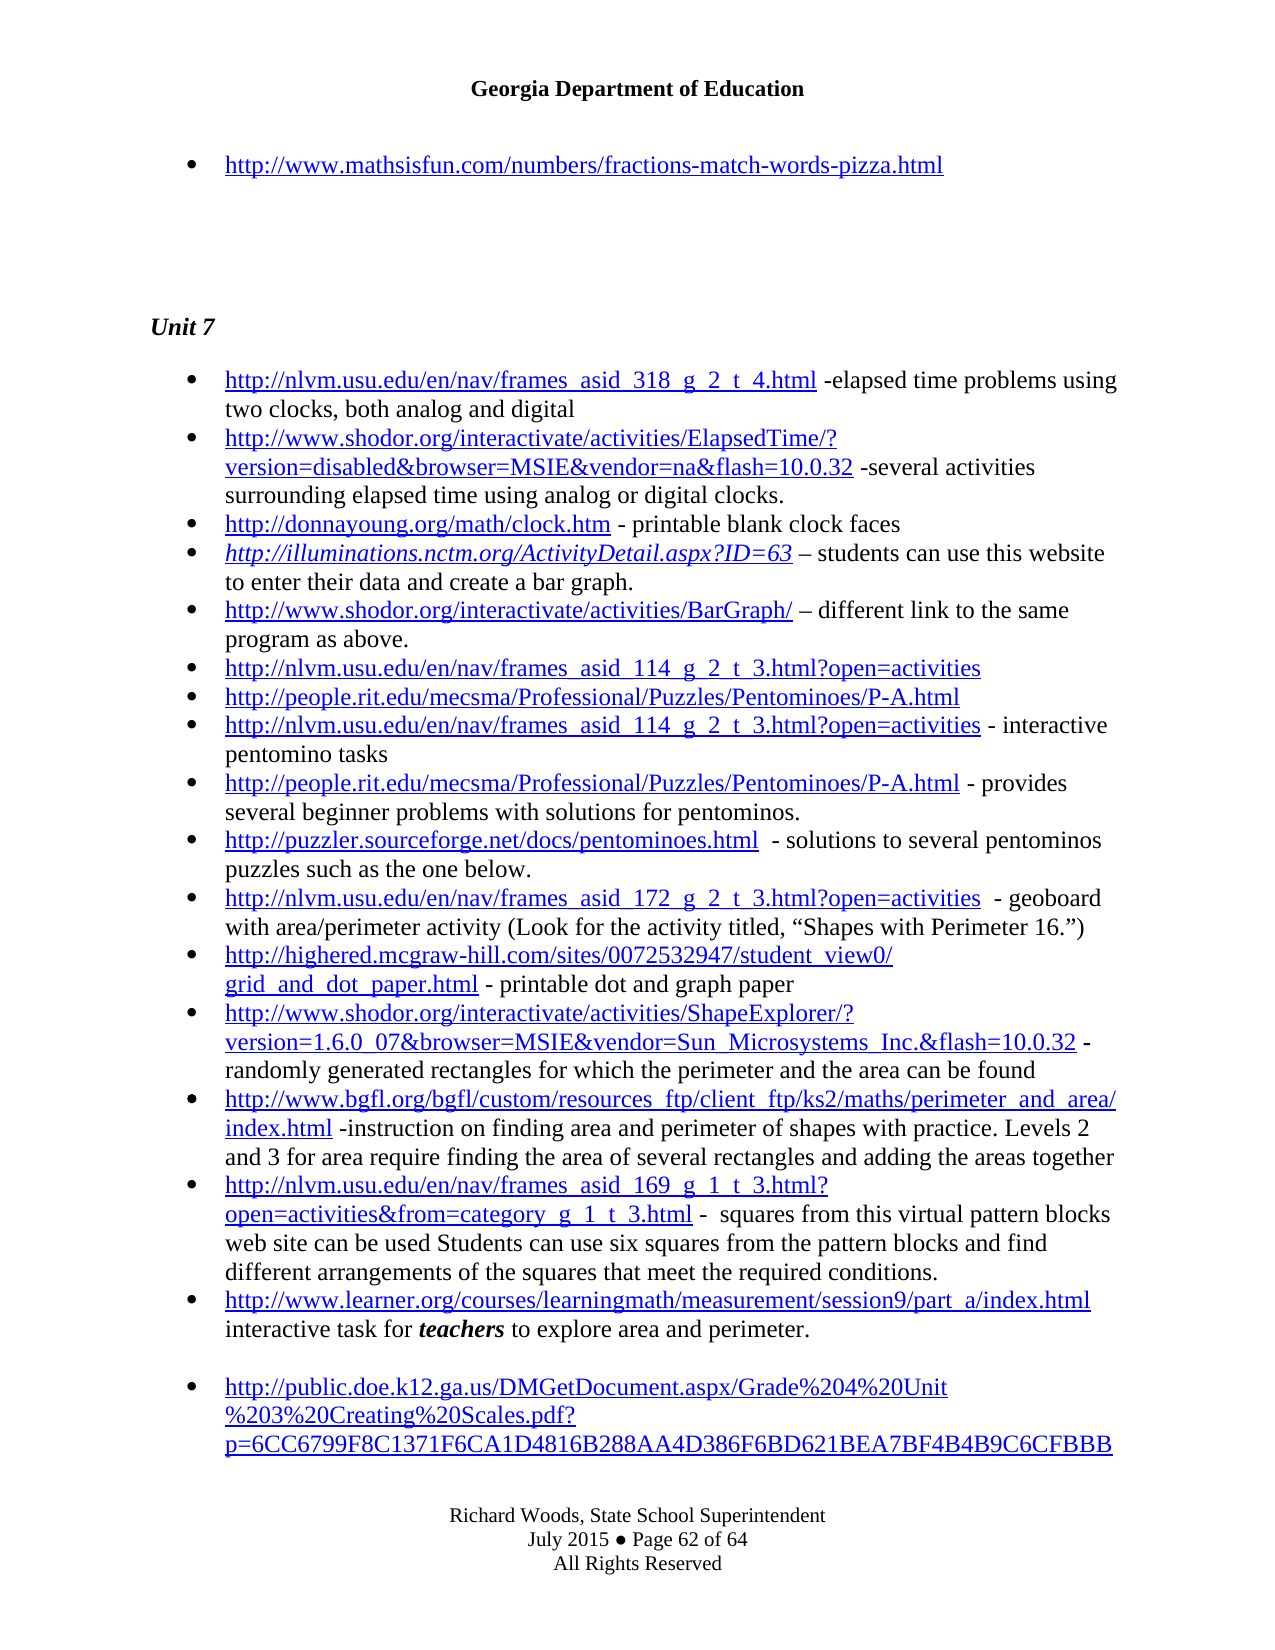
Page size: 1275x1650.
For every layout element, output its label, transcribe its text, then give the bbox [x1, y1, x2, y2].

list http://nlvm.usu.edu/en/nav/frames_asid_172_g_2_t_3.html?open=activities - geoboard with area/perimeter activity (Look for the activity titled, “Shapes with Perimeter 16.”) [187, 883, 1125, 940]
list http://nlvm.usu.edu/en/nav/frames_asid_318_g_2_t_4.html -elapsed time problems using two clocks, both analog and digital [187, 365, 1125, 423]
text Unit 7 [150, 312, 1080, 340]
list http://highered.mcgraw-hill.com/sites/0072532947/student_view0/grid_and_dot_paper.html - printable dot and graph paper [187, 940, 1125, 998]
list http://donnayoung.org/math/clock.htm - printable blank clock faces [187, 509, 1125, 538]
list http://www.mathsisfun.com/numbers/fractions-match-words-pizza.html [187, 150, 1080, 179]
list http://people.rit.edu/mecsma/Professional/Puzzles/Pentominoes/P-A.html [187, 682, 1125, 710]
list http://illuminations.nctm.org/ActivityDetail.aspx?ID=63 – students can use this website to enter their data and create a bar graph. [187, 538, 1125, 595]
list http://www.shodor.org/interactivate/activities/BarGraph/ – different link to the same program as above. [187, 595, 1125, 653]
list http://people.rit.edu/mecsma/Professional/Puzzles/Pentominoes/P-A.html - provides several beginner problems with solutions for pentominos. [187, 768, 1125, 825]
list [187, 1372, 1125, 1458]
list http://nlvm.usu.edu/en/nav/frames_asid_114_g_2_t_3.html?open=activities - interactive pentomino tasks [187, 710, 1125, 768]
list http://www.learner.org/courses/learningmath/measurement/session9/part_a/index.html interactive task for teachers to explore area and perimeter. [187, 1285, 1125, 1343]
list http://nlvm.usu.edu/en/nav/frames_asid_114_g_2_t_3.html?open=activities [187, 653, 1080, 682]
list http://www.shodor.org/interactivate/activities/ElapsedTime/?version=disabled&browser=MSIE&vendor=na&flash=10.0.32 -several activities surrounding elapsed time using analog or digital clocks. [187, 423, 1125, 509]
list http://www.bgfl.org/bgfl/custom/resources_ftp/client_ftp/ks2/maths/perimeter_and_area/index.html -instruction on finding area and perimeter of shapes with practice. Levels 2 and 3 for area require finding the area of several rectangles and adding the areas together [187, 1084, 1125, 1170]
list http://puzzler.sourceforge.net/docs/pentominoes.html - solutions to several pentominos puzzles such as the one below. [187, 825, 1125, 883]
list http://nlvm.usu.edu/en/nav/frames_asid_169_g_1_t_3.html?open=activities&from=category_g_1_t_3.html - squares from this virtual pattern blocks web site can be used Students can use six squares from the pattern blocks and find different arrangements of the squares that meet the required conditions. [187, 1170, 1125, 1285]
list http://www.shodor.org/interactivate/activities/ShapeExplorer/?version=1.6.0_07&browser=MSIE&vendor=Sun_Microsystems_Inc.&flash=10.0.32 - randomly generated rectangles for which the perimeter and the area can be found [187, 998, 1125, 1084]
